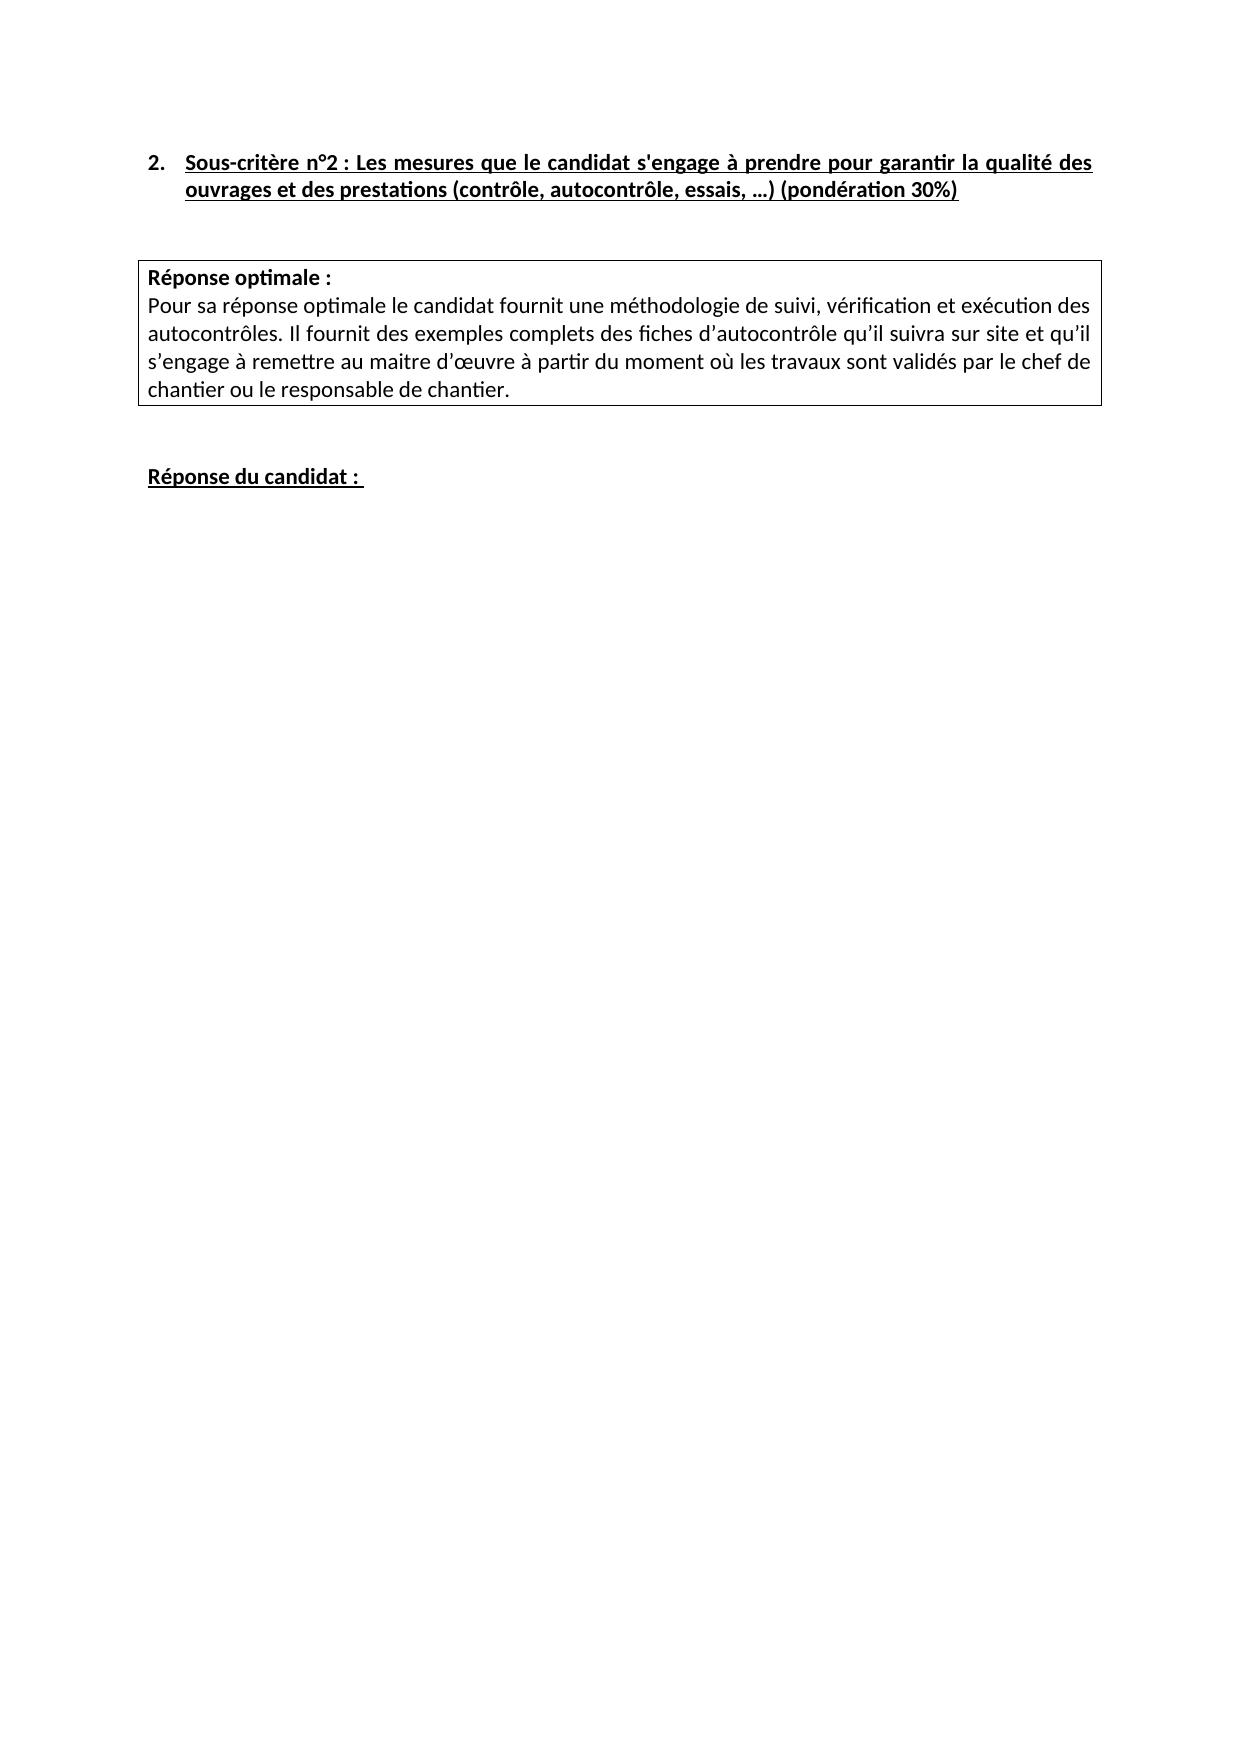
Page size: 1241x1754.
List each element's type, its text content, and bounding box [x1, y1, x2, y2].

text Réponse du candidat : [148, 462, 1093, 490]
text Réponse optimale : [139, 261, 1101, 288]
list Sous-critère n°2 : Les mesures que le candidat s'engage à prendre pour garantir la qualité des ouvrages et des prestations (contrôle, autocontrôle, essais, …) (pondération 30%) [148, 148, 1093, 204]
text Pour sa réponse optimale le candidat fournit une méthodologie de suivi, vérification et exécution des autocontrôles. Il fournit des exemples complets des fiches d’autocontrôle qu’il suivra sur site et qu’il s’engage à remettre au maitre d’œuvre à partir du moment où les travaux sont validés par le chef de chantier ou le responsable de chantier. [139, 288, 1101, 405]
